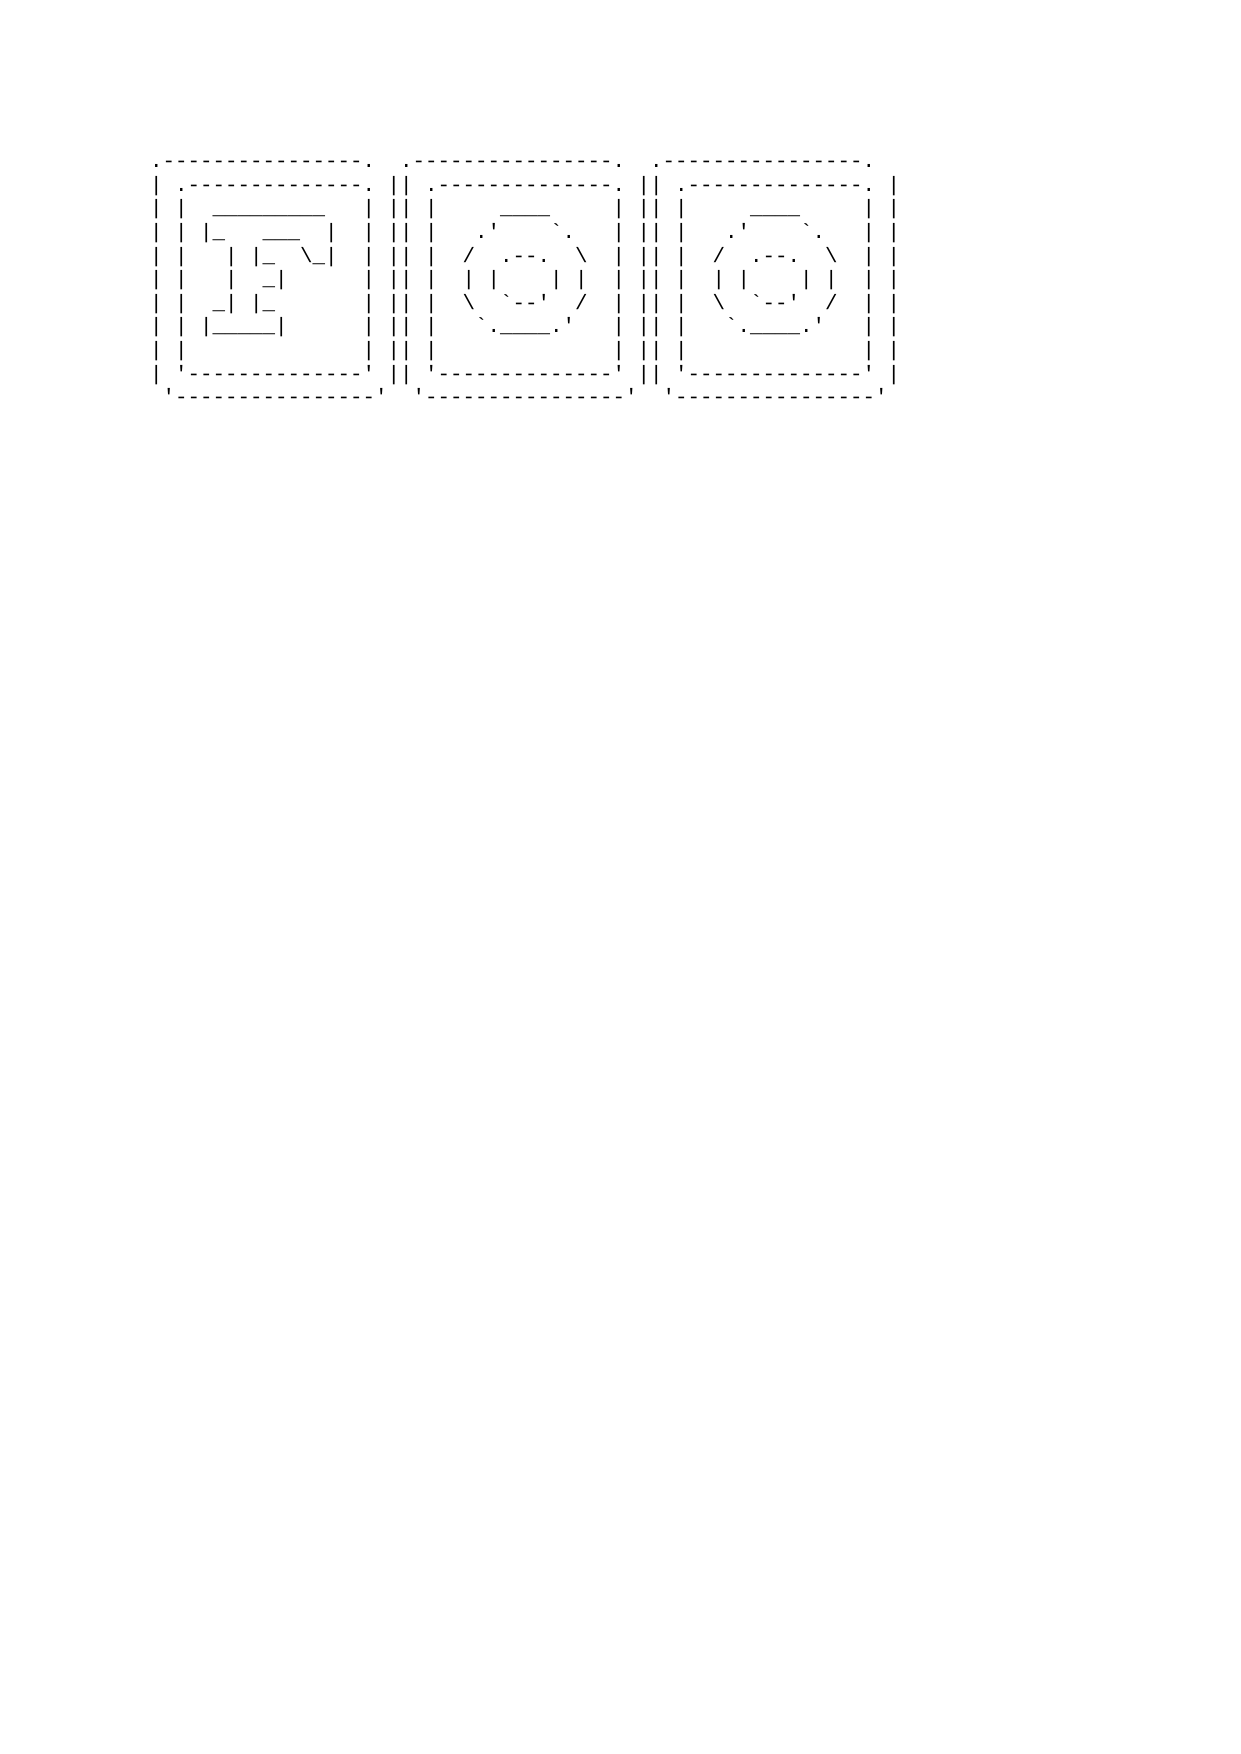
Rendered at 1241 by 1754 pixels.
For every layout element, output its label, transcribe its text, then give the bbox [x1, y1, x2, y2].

text | | |_ ___ | | || | .' `. | || | .' `. | | [150, 221, 1090, 244]
text | '--------------' || '--------------' || '--------------' | [150, 363, 1090, 386]
text .----------------. .----------------. .----------------. [150, 150, 1090, 174]
text '----------------' '----------------' '----------------' [150, 386, 1090, 410]
text | | | |_ \_| | || | / .--. \ | || | / .--. \ | | [150, 244, 1090, 268]
text | | | || | | || | | | [150, 339, 1090, 363]
text | | _| |_ | || | \ `--' / | || | \ `--' / | | [150, 292, 1090, 316]
text | | | _| | || | | | | | | || | | | | | | | [150, 268, 1090, 292]
text | .--------------. || .--------------. || .--------------. | [150, 174, 1090, 197]
text | | |_____| | || | `.____.' | || | `.____.' | | [150, 316, 1090, 339]
text | | _________ | || | ____ | || | ____ | | [150, 197, 1090, 221]
